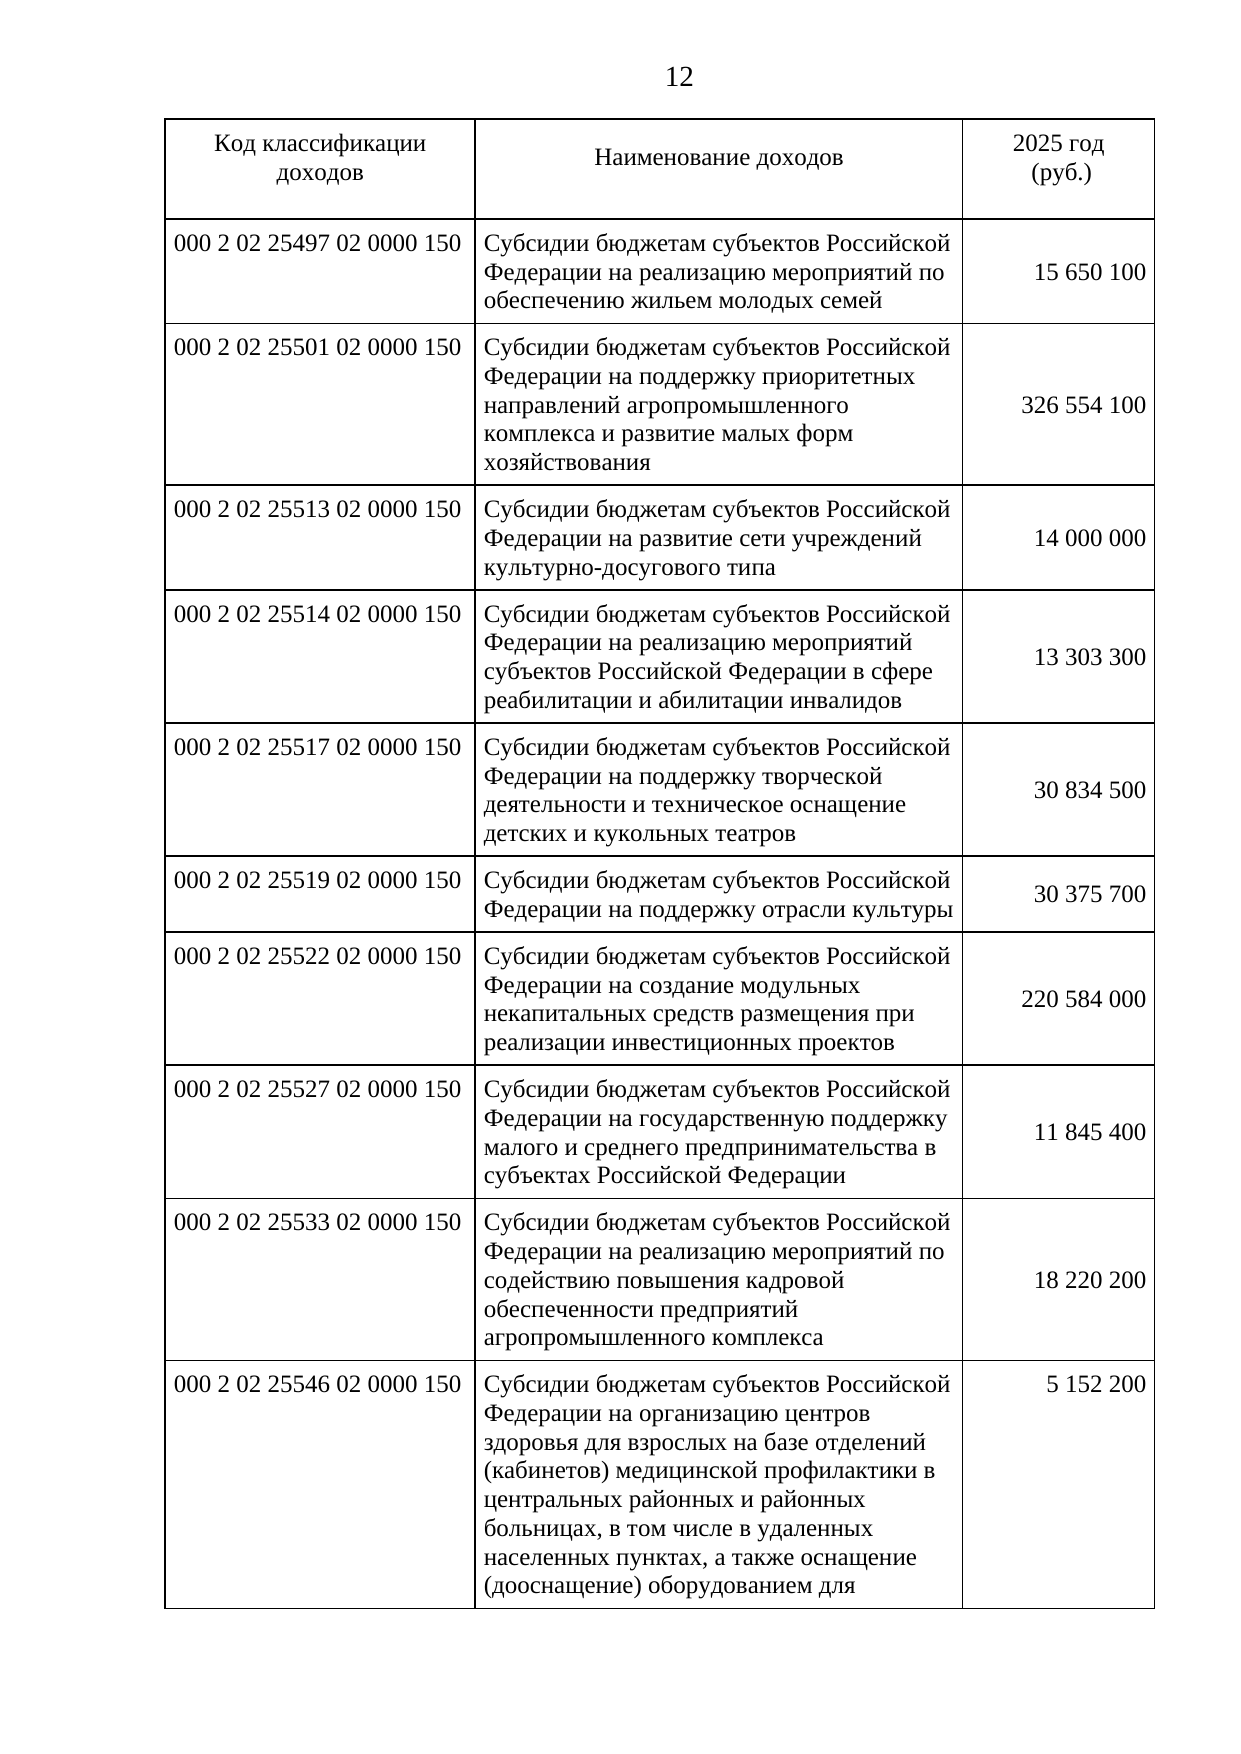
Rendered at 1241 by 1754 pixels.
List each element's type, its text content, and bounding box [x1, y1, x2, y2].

table_cell 000 2 02 25497 02 0000 150 [166, 220, 474, 322]
table_cell 000 2 02 25513 02 0000 150 [166, 486, 474, 589]
table_cell Субсидии бюджетам субъектов Российской Федерации на поддержку творческой деятельности и техническое оснащение детских и кукольных театров [476, 724, 962, 855]
table_cell Субсидии бюджетам субъектов Российской Федерации на государственную поддержку малого и среднего предпринимательства в субъектах Российской Федерации [476, 1066, 962, 1197]
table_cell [476, 1361, 962, 1608]
table_cell Субсидии бюджетам субъектов Российской Федерации на создание модульных некапитальных средств размещения при реализации инвестиционных проектов [476, 933, 962, 1064]
table_cell 000 2 02 25527 02 0000 150 [166, 1066, 474, 1197]
table_header 2025 год (руб.) [963, 120, 1154, 218]
table_cell 30 375 700 [963, 857, 1154, 931]
table_header Наименование доходов [476, 120, 962, 218]
table_cell 000 2 02 25501 02 0000 150 [166, 324, 474, 484]
table_cell 18 220 200 [963, 1199, 1154, 1359]
table_cell 000 2 02 25517 02 0000 150 [166, 724, 474, 855]
table_cell 30 834 500 [963, 724, 1154, 855]
table_cell Субсидии бюджетам субъектов Российской Федерации на реализацию мероприятий по содействию повышения кадровой обеспеченности предприятий агропромышленного комплекса [476, 1199, 962, 1359]
table_cell 13 303 300 [963, 591, 1154, 722]
table_cell Субсидии бюджетам субъектов Российской Федерации на развитие сети учреждений культурно-досугового типа [476, 486, 962, 589]
table_cell Субсидии бюджетам субъектов Российской Федерации на реализацию мероприятий субъектов Российской Федерации в сфере реабилитации и абилитации инвалидов [476, 591, 962, 722]
table_cell 000 2 02 25519 02 0000 150 [166, 857, 474, 931]
table_cell Субсидии бюджетам субъектов Российской Федерации на реализацию мероприятий по обеспечению жильем молодых семей [476, 220, 962, 322]
table_cell 14 000 000 [963, 486, 1154, 589]
table_cell 000 2 02 25546 02 0000 150 [166, 1361, 474, 1608]
table_cell 220 584 000 [963, 933, 1154, 1064]
table_cell 326 554 100 [963, 324, 1154, 484]
table_cell 000 2 02 25522 02 0000 150 [166, 933, 474, 1064]
table_cell 000 2 02 25533 02 0000 150 [166, 1199, 474, 1359]
table_cell 000 2 02 25514 02 0000 150 [166, 591, 474, 722]
table_cell Субсидии бюджетам субъектов Российской Федерации на поддержку отрасли культуры [476, 857, 962, 931]
table_header Код классификации доходов [166, 120, 474, 218]
table_cell 15 650 100 [963, 220, 1154, 322]
table_cell 11 845 400 [963, 1066, 1154, 1197]
table_cell Субсидии бюджетам субъектов Российской Федерации на поддержку приоритетных направлений агропромышленного комплекса и развитие малых форм хозяйствования [476, 324, 962, 484]
table_cell 5 152 200 [963, 1361, 1154, 1608]
